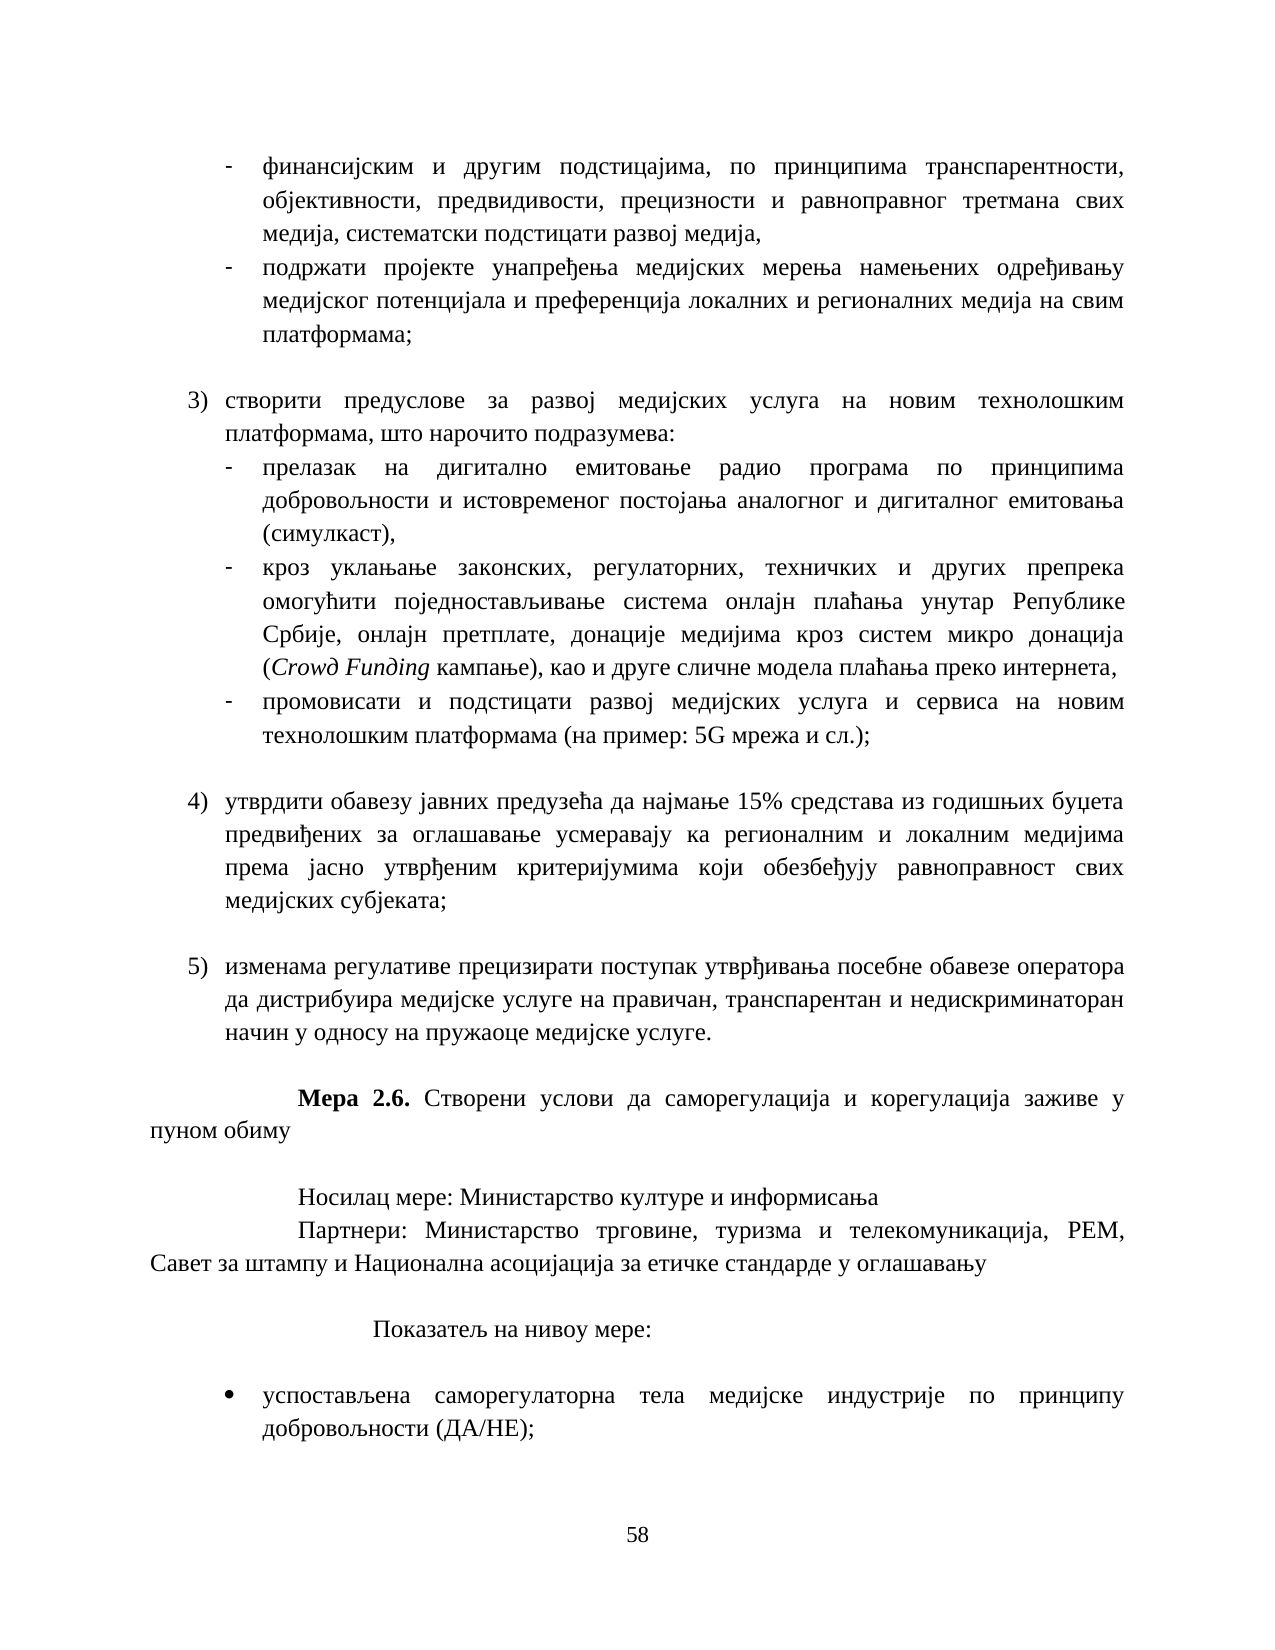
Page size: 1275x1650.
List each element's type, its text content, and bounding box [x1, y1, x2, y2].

list промовисати и подстицати развој медијских услуга и сервиса на новим технолошким платформама (на пример: 5G мрежа и сл.); [225, 685, 1125, 749]
list финансијским и другим подстицајима, по принципима транспарентности, објективности, предвидивости, прецизности и равноправног третмана свих медија, систематски подстицати развој медија, [225, 150, 1125, 247]
list кроз уклањање законских, регулаторних, техничких и других препрека омогућити поједностављивање система онлајн плаћања унутар Републике Србије, онлајн претплате, донације медијима кроз систем микро донација (Crowд Funдing кампање), као и друге сличне модела плаћања преко интернета, [225, 552, 1125, 681]
text Носилац мере: Министарство културе и информисања [150, 1182, 1125, 1210]
text Партнери: Министарство трговине, туризма и телекомуникација, РЕМ, Савет за штампу и Национална асоцијација за етичке стандарде у оглашавању [150, 1215, 1125, 1276]
list изменама регулативе прецизирати поступак утврђивања посебне обавезе оператора да дистрибуира медијске услуге на правичан, транспарентан и недискриминаторан начин у односу на пружаоце медијске услуге. [187, 951, 1125, 1046]
list Показатељ на нивоу мере: [225, 1314, 1125, 1342]
list створити предуслове за развој медијских услуга на новим технолошким платформама, што нарочито подразумева: [187, 385, 1125, 446]
list успостављена саморегулаторна тела медијске индустрије по принципу добровољности (ДА/НЕ); [225, 1380, 1125, 1442]
list прелазак на дигитално емитовање радио програма по принципима добровољности и истовременог постојања аналогног и дигиталног емитовања (симулкаст), [225, 451, 1125, 547]
list подржати пројекте унапређења медијских мерења намењених одређивању медијског потенцијала и преференција локалних и регионалних медија на свим платформама; [225, 251, 1125, 347]
list утврдити обавезу јавних предузећа да најмање 15% средстава из годишњих буџета предвиђених за оглашавање усмеравају ка регионалним и локалним медијима према јасно утврђеним критеријумима који обезбеђују равноправност свих медијских субјеката; [187, 786, 1125, 914]
text Мера 2.6. Створени услови да саморегулација и корегулација заживе у пуном обиму [150, 1083, 1125, 1144]
